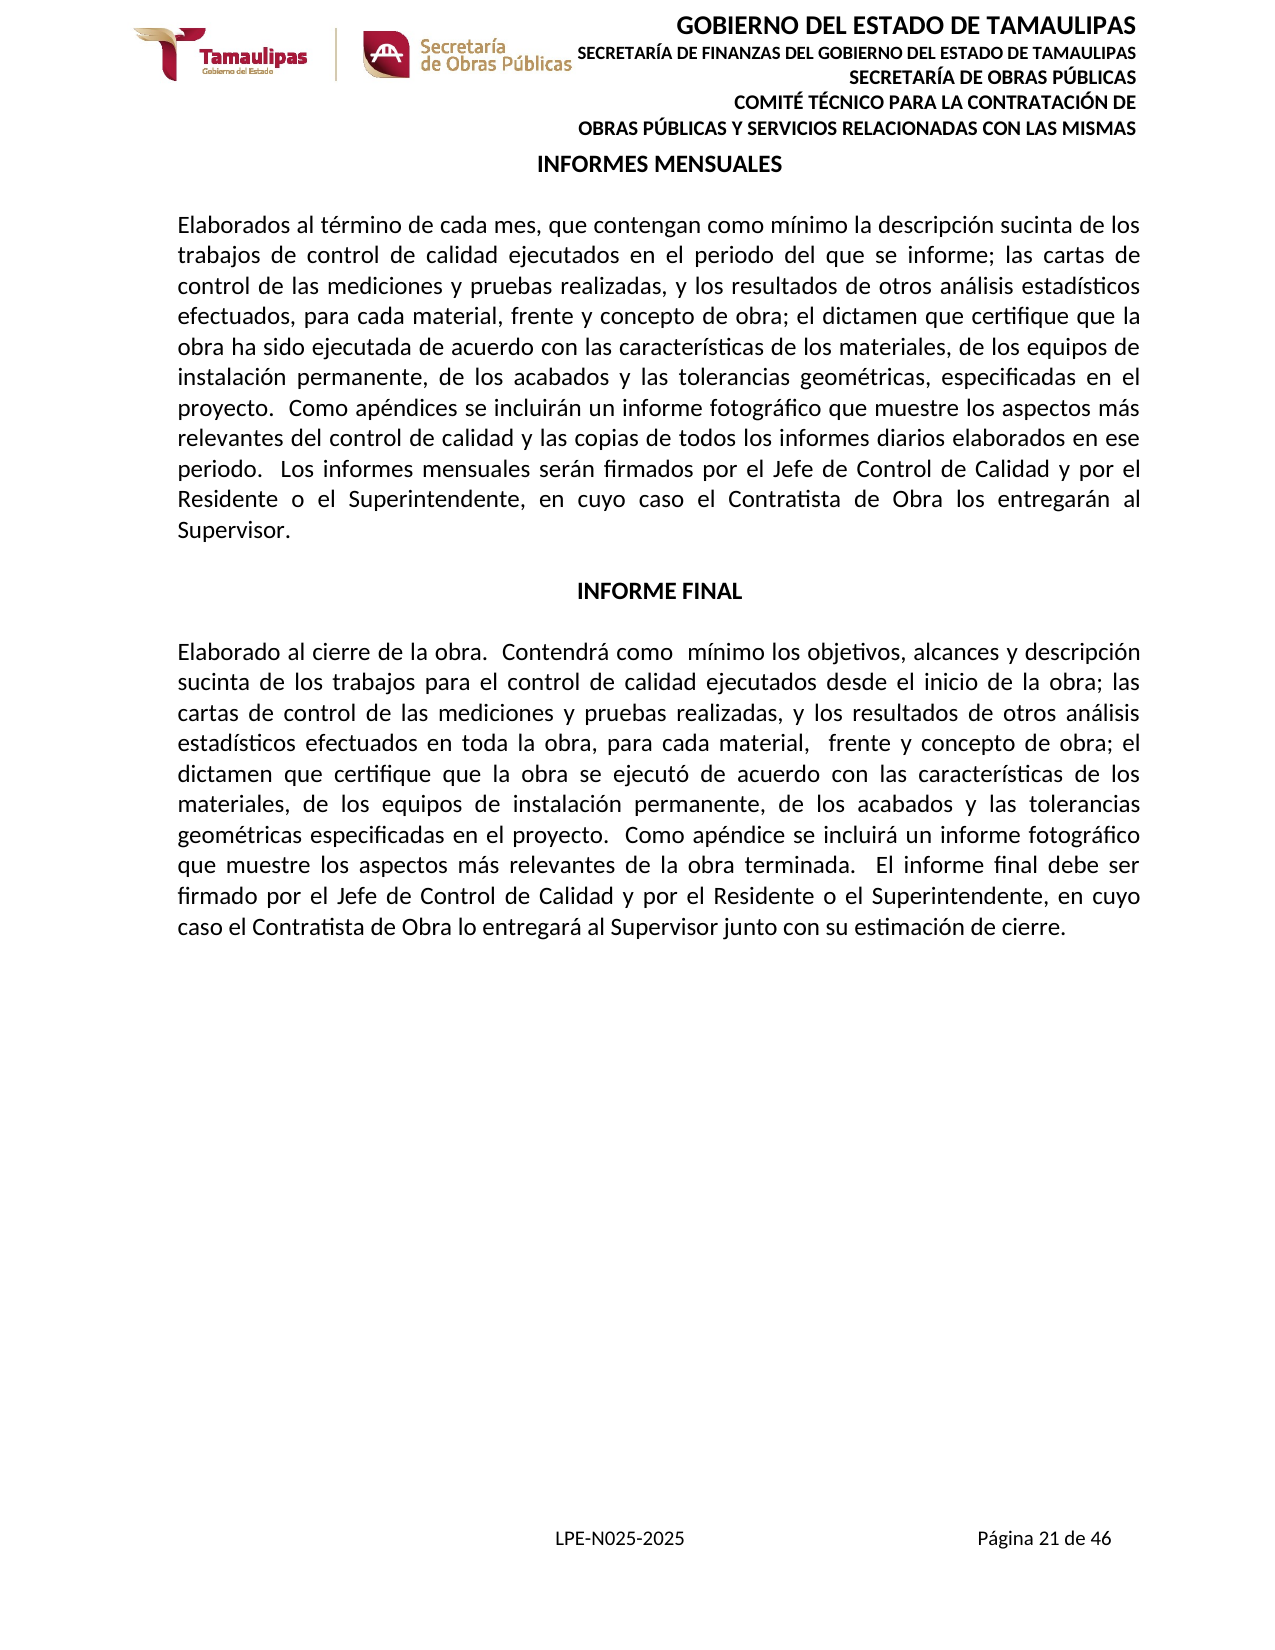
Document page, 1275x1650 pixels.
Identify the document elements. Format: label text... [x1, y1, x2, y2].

picture [126, 6, 663, 97]
text Elaborados al término de cada mes, que contengan como mínimo la descripción sucinta de los trabajos de control de calidad ejecutados en el periodo del que se informe; las cartas de control de las mediciones y pruebas realizadas, y los resultados de otros análisis estadísticos efectuados, para cada material, frente y concepto de obra; el dictamen que certifique que la obra ha sido ejecutada de acuerdo con las características de los materiales, de los equipos de instalación permanente, de los acabados y las tolerancias geométricas, especificadas en el proyecto. Como apéndices se incluirán un informe fotográfico que muestre los aspectos más relevantes del control de calidad y las copias de todos los informes diarios elaborados en ese periodo. Los informes mensuales serán firmados por el Jefe de Control de Calidad y por el Residente o el Superintendente, en cuyo caso el Contratista de Obra los entregarán al Supervisor. [177, 209, 1142, 544]
subtitle INFORME FINAL [177, 575, 1142, 606]
text Elaborado al cierre de la obra. Contendrá como mínimo los objetivos, alcances y descripción sucinta de los trabajos para el control de calidad ejecutados desde el inicio de la obra; las cartas de control de las mediciones y pruebas realizadas, y los resultados de otros análisis estadísticos efectuados en toda la obra, para cada material, frente y concepto de obra; el dictamen que certifique que la obra se ejecutó de acuerdo con las características de los materiales, de los equipos de instalación permanente, de los acabados y las tolerancias geométricas especificadas en el proyecto. Como apéndice se incluirá un informe fotográfico que muestre los aspectos más relevantes de la obra terminada. El informe final debe ser firmado por el Jefe de Control de Calidad y por el Residente o el Superintendente, en cuyo caso el Contratista de Obra lo entregará al Supervisor junto con su estimación de cierre. [177, 636, 1142, 941]
subtitle INFORMES MENSUALES [177, 148, 1142, 178]
